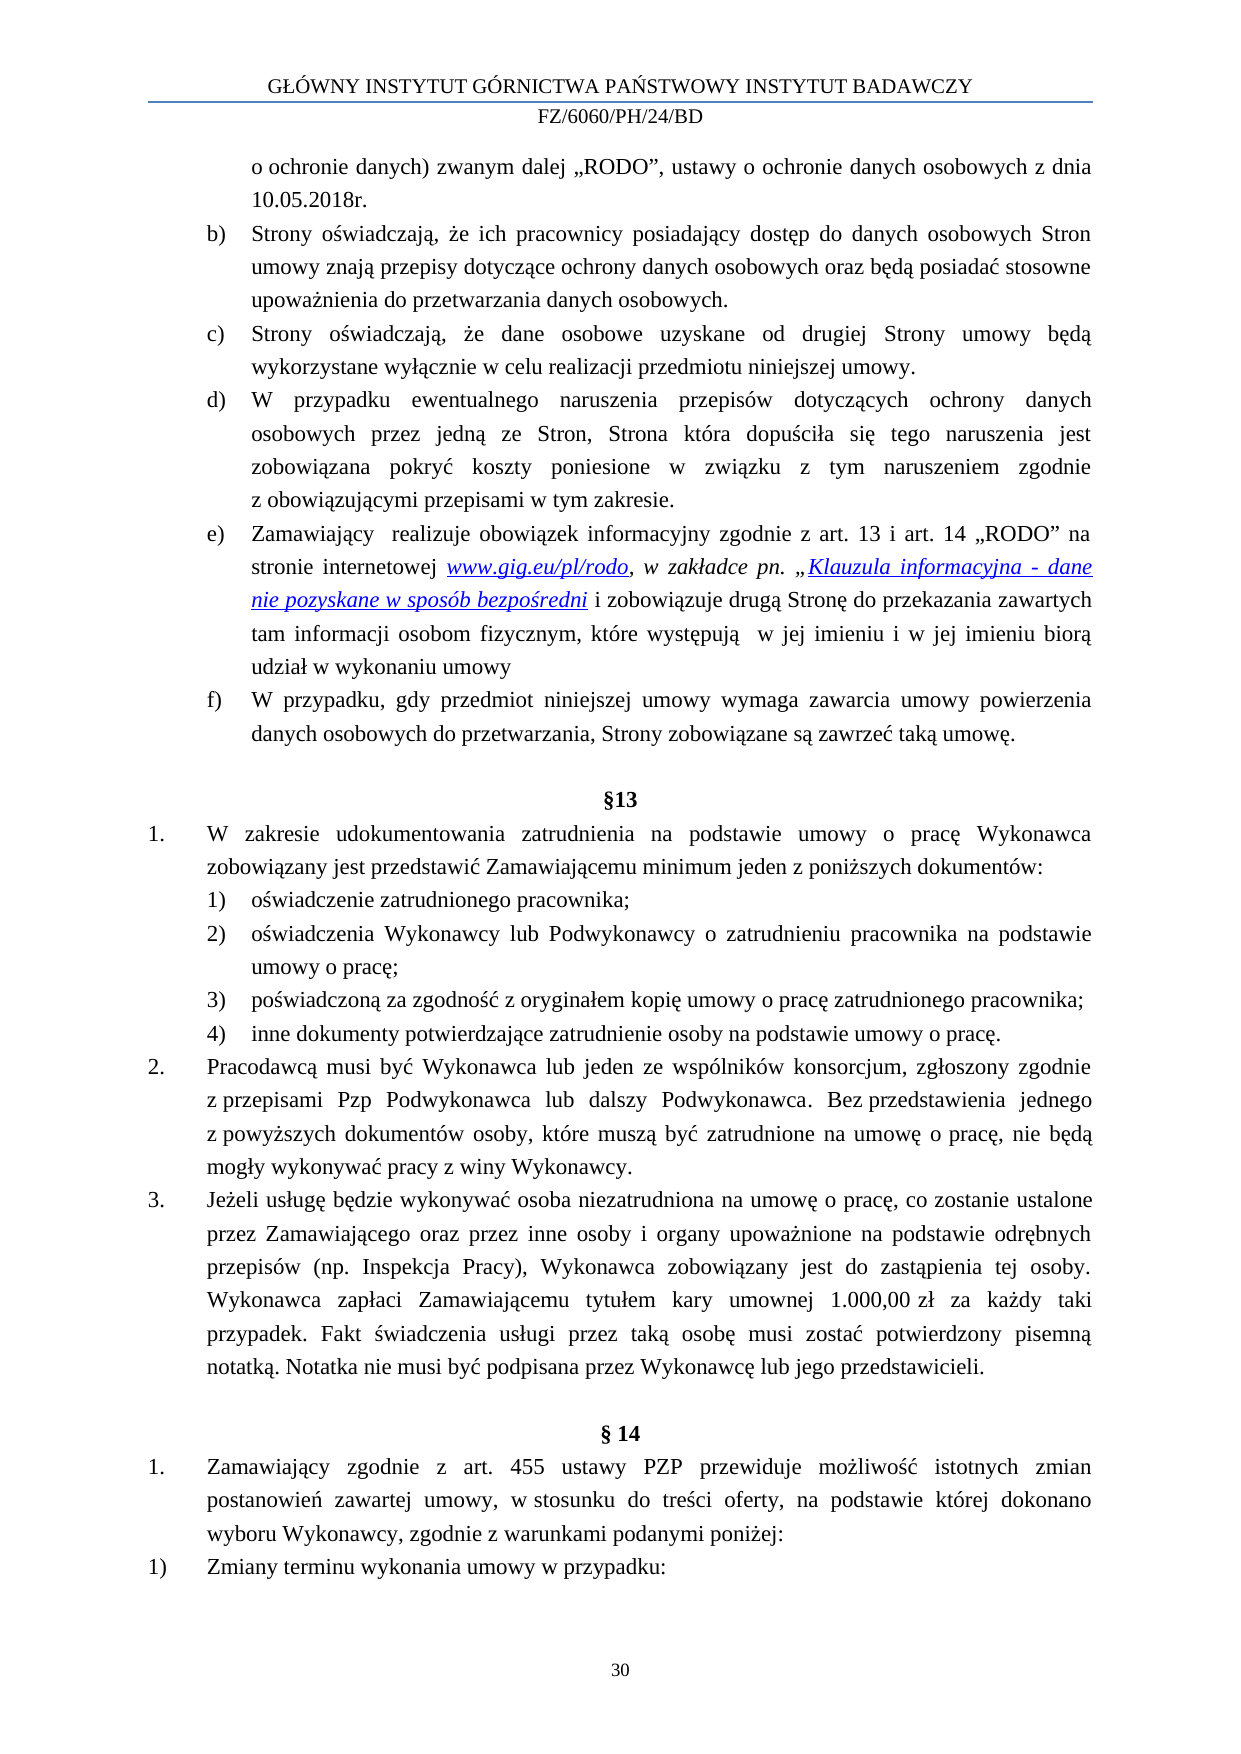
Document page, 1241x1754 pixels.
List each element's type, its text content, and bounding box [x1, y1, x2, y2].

text 1) oświadczenie zatrudnionego pracownika; [207, 881, 1093, 914]
text 3) poświadczoną za zgodność z oryginałem kopię umowy o pracę zatrudnionego pracownika; [207, 981, 1093, 1014]
text b) Strony oświadczają, że ich pracownicy posiadający dostęp do danych osobowych Stron umowy znają przepisy dotyczące ochrony danych osobowych oraz będą posiadać stosowne upoważnienia do przetwarzania danych osobowych. [207, 214, 1093, 314]
text §13 [148, 781, 1093, 814]
text § 14 [148, 1414, 1093, 1448]
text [207, 148, 1093, 214]
text 1. Zamawiający zgodnie z art. 455 ustawy PZP przewiduje możliwość istotnych zmian postanowień zawartej umowy, w stosunku do treści oferty, na podstawie której dokonano wyboru Wykonawcy, zgodnie z warunkami podanymi poniżej: [148, 1448, 1093, 1548]
text 1) Zmiany terminu wykonania umowy w przypadku: [148, 1548, 1093, 1581]
text f) W przypadku, gdy przedmiot niniejszej umowy wymaga zawarcia umowy powierzenia danych osobowych do przetwarzania, Strony zobowiązane są zawrzeć taką umowę. [207, 681, 1093, 748]
text d) W przypadku ewentualnego naruszenia przepisów dotyczących ochrony danych osobowych przez jedną ze Stron, Strona która dopuściła się tego naruszenia jest zobowiązana pokryć koszty poniesione w związku z tym naruszeniem zgodnie z obowiązującymi przepisami w tym zakresie. [207, 381, 1093, 514]
text 2. Pracodawcą musi być Wykonawca lub jeden ze wspólników konsorcjum, zgłoszony zgodnie z przepisami Pzp Podwykonawca lub dalszy Podwykonawca. Bez przedstawienia jednego z powyższych dokumentów osoby, które muszą być zatrudnione na umowę o pracę, nie będą mogły wykonywać pracy z winy Wykonawcy. [148, 1048, 1093, 1181]
text 4) inne dokumenty potwierdzające zatrudnienie osoby na podstawie umowy o pracę. [207, 1014, 1093, 1048]
text c) Strony oświadczają, że dane osobowe uzyskane od drugiej Strony umowy będą wykorzystane wyłącznie w celu realizacji przedmiotu niniejszej umowy. [207, 314, 1093, 381]
text 2) oświadczenia Wykonawcy lub Podwykonawcy o zatrudnieniu pracownika na podstawie umowy o pracę; [207, 914, 1093, 981]
text 3. Jeżeli usługę będzie wykonywać osoba niezatrudniona na umowę o pracę, co zostanie ustalone przez Zamawiającego oraz przez inne osoby i organy upoważnione na podstawie odrębnych przepisów (np. Inspekcja Pracy), Wykonawca zobowiązany jest do zastąpienia tej osoby. Wykonawca zapłaci Zamawiającemu tytułem kary umownej 1.000,00 zł za każdy taki przypadek. Fakt świadczenia usługi przez taką osobę musi zostać potwierdzony pisemną notatką. Notatka nie musi być podpisana przez Wykonawcę lub jego przedstawicieli. [148, 1181, 1093, 1381]
text e) Zamawiający realizuje obowiązek informacyjny zgodnie z art. 13 i art. 14 „RODO” na stronie internetowej www.gig.eu/pl/rodo, w zakładce pn. „Klauzula informacyjna - dane nie pozyskane w sposób bezpośredni i zobowiązuje drugą Stronę do przekazania zawartych tam informacji osobom fizycznym, które występują w jej imieniu i w jej imieniu biorą udział w wykonaniu umowy [207, 514, 1093, 681]
text 1. W zakresie udokumentowania zatrudnienia na podstawie umowy o pracę Wykonawca zobowiązany jest przedstawić Zamawiającemu minimum jeden z poniższych dokumentów: [148, 814, 1093, 881]
